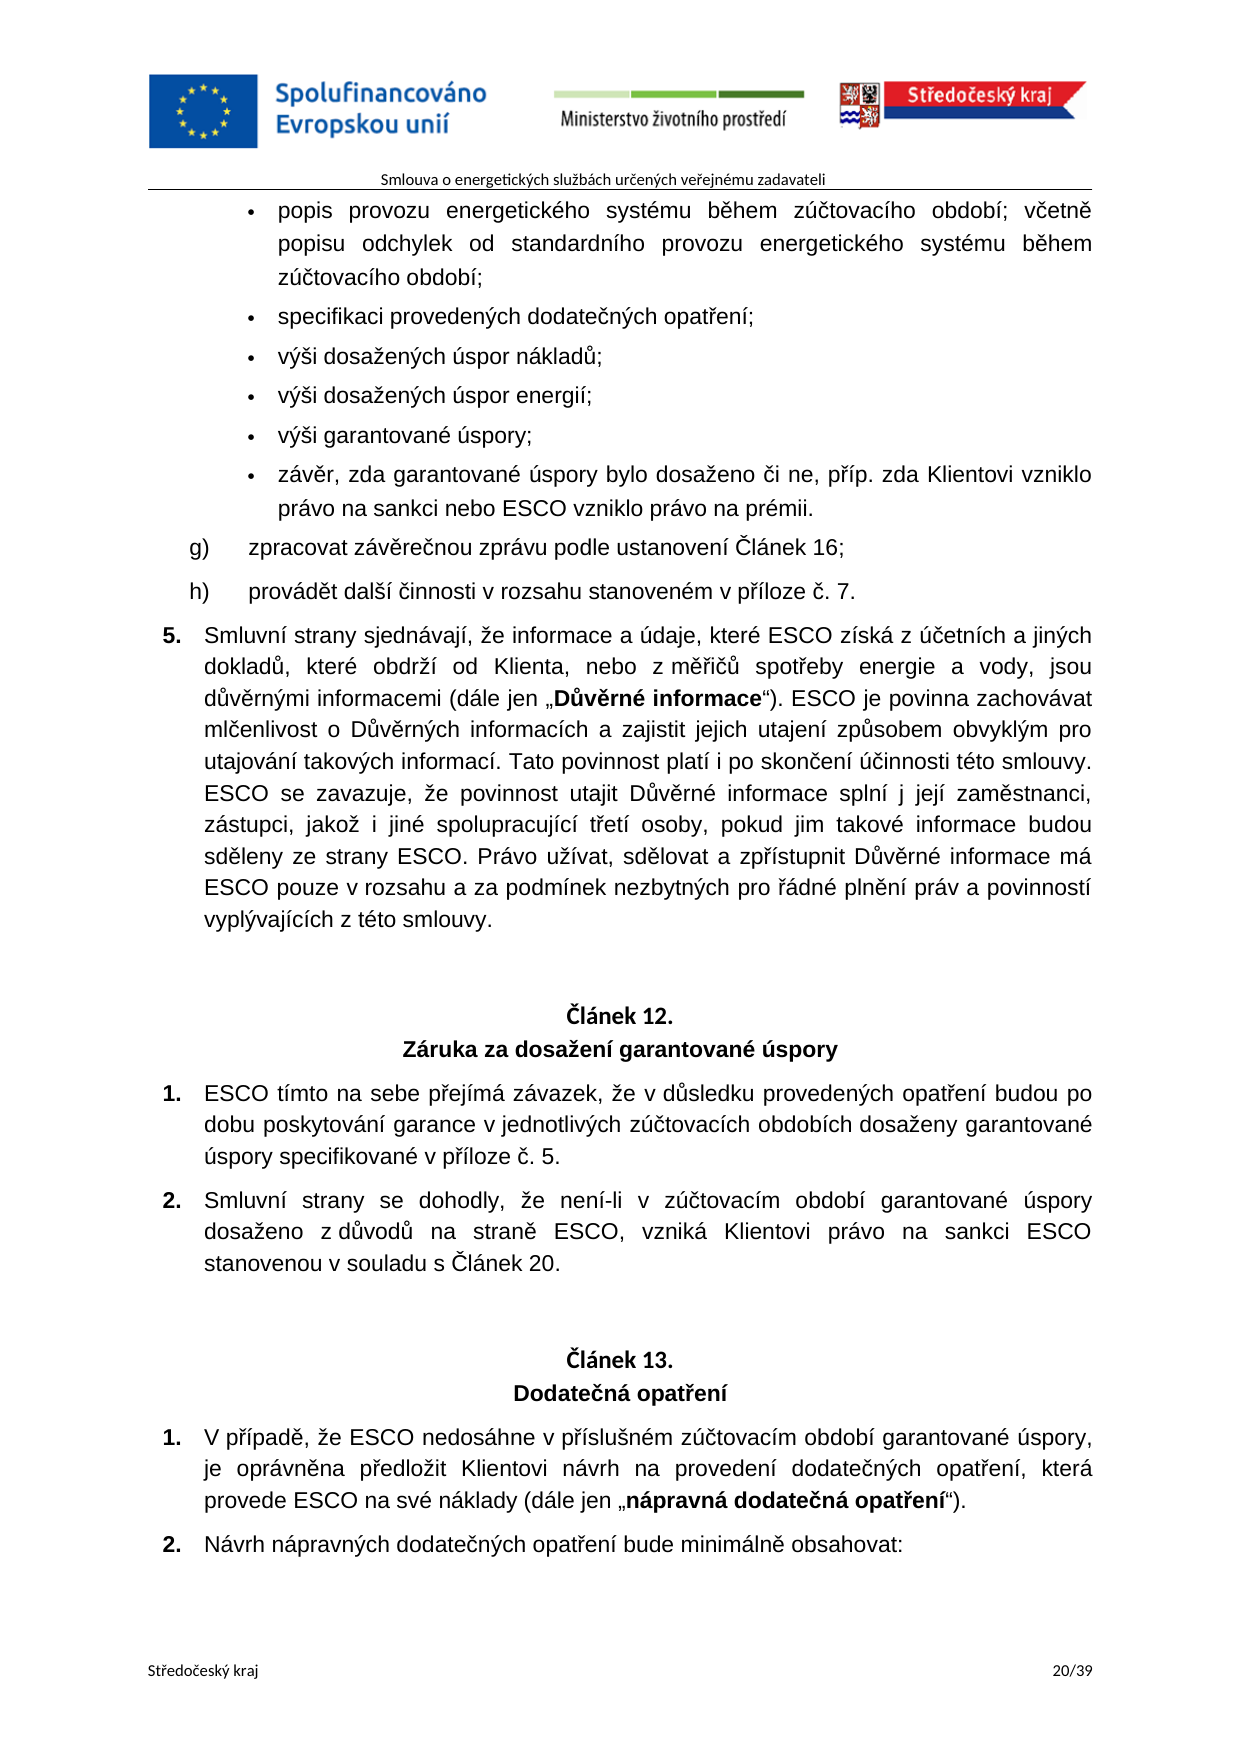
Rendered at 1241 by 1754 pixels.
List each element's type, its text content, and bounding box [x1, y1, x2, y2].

text výši garantované úspory; [248, 415, 1092, 448]
subtitle Záruka za dosažení garantované úspory [148, 1000, 1092, 1062]
picture [147, 73, 1103, 149]
subtitle zpracovat závěrečnou zprávu podle ustanovení Článek 16; [189, 533, 1092, 560]
text výši dosažených úspor energií; [248, 375, 1092, 408]
subtitle provádět další činnosti v rozsahu stanoveném v příloze č. 7. [189, 578, 1092, 604]
subtitle Smluvní strany se dohodly, že není-li v zúčtovacím období garantované úspory dosaženo z důvodů na straně ESCO, vzniká Klientovi právo na sankci ESCO stanovenou v souladu s Článek 20. [162, 1187, 1092, 1276]
text výši dosažených úspor nákladů; [248, 336, 1092, 369]
text specifikaci provedených dodatečných opatření; [248, 296, 1092, 329]
subtitle ESCO tímto na sebe přejímá závazek, že v důsledku provedených opatření budou po dobu poskytování garance v jednotlivých zúčtovacích obdobích dosaženy garantované úspory specifikované v příloze č. 5. [162, 1079, 1092, 1169]
subtitle V případě, že ESCO nedosáhne v příslušném zúčtovacím období garantované úspory, je oprávněna předložit Klientovi návrh na provedení dodatečných opatření, která provede ESCO na své náklady (dále jen „nápravná dodatečná opatření“). [162, 1424, 1092, 1513]
subtitle Smluvní strany sjednávají, že informace a údaje, které ESCO získá z účetních a jiných dokladů, které obdrží od Klienta, nebo z měřičů spotřeby energie a vody, jsou důvěrnými informacemi (dále jen „Důvěrné informace“). ESCO je povinna zachovávat mlčenlivost o Důvěrných informacích a zajistit jejich utajení způsobem obvyklým pro utajování takových informací. Tato povinnost platí i po skončení účinnosti této smlouvy. ESCO se zavazuje, že povinnost utajit Důvěrné informace splní j její zaměstnanci, zástupci, jakož i jiné spolupracující třetí osoby, pokud jim takové informace budou sděleny ze strany ESCO. Právo užívat, sdělovat a zpřístupnit Důvěrné informace má ESCO pouze v rozsahu a za podmínek nezbytných pro řádné plnění práv a povinností vyplývajících z této smlouvy. [162, 622, 1092, 932]
subtitle Dodatečná opatření [148, 1344, 1092, 1406]
text popis provozu energetického systému během zúčtovacího období; včetně popisu odchylek od standardního provozu energetického systému během zúčtovacího období; [248, 190, 1092, 290]
subtitle Návrh nápravných dodatečných opatření bude minimálně obsahovat: [162, 1531, 1092, 1557]
text závěr, zda garantované úspory bylo dosaženo či ne, příp. zda Klientovi vzniklo právo na sankci nebo ESCO vzniklo právo na prémii. [248, 454, 1092, 521]
